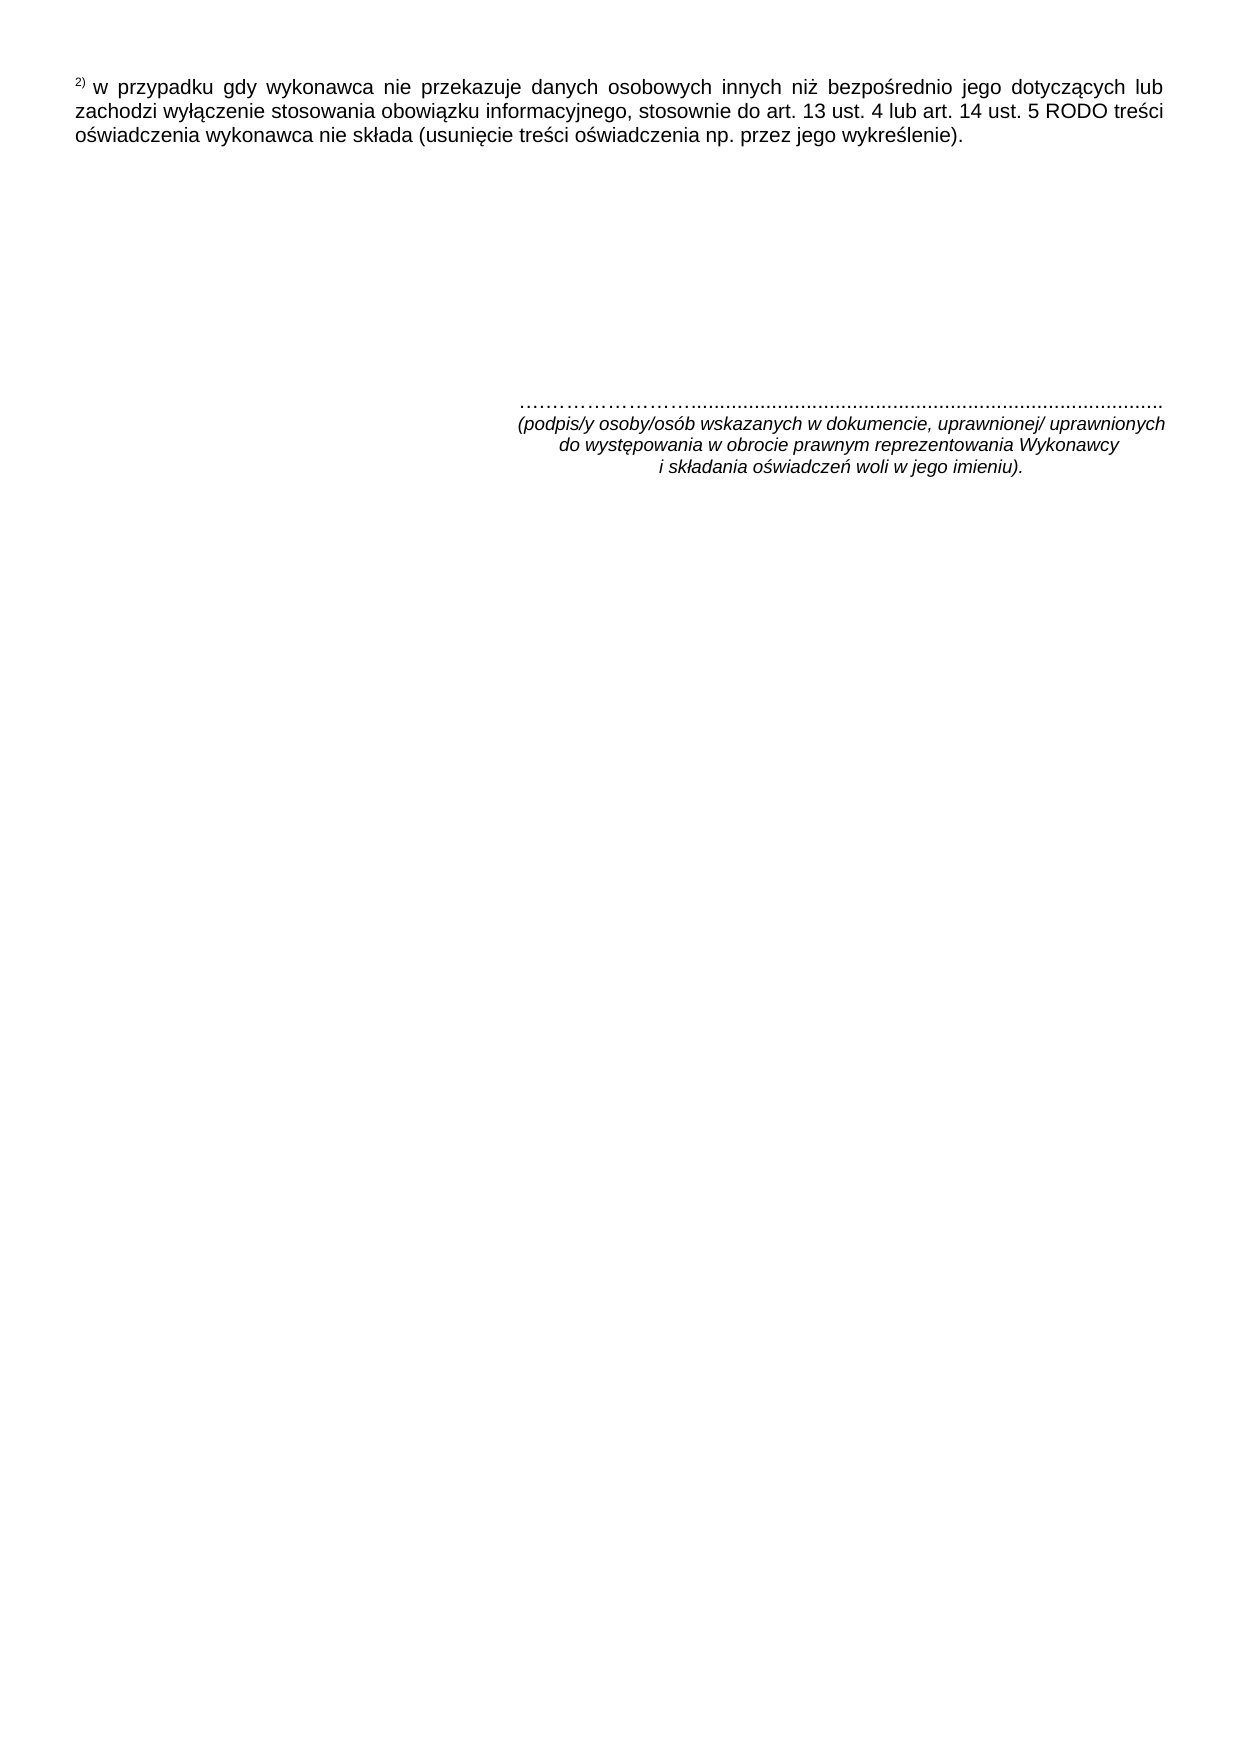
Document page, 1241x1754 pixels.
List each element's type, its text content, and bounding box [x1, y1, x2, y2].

text (podpis/y osoby/osób wskazanych w dokumencie, uprawnionej/ uprawnionych [517, 412, 1165, 434]
text ….………………….................................................................................. [517, 388, 1165, 412]
text do występowania w obrocie prawnym reprezentowania Wykonawcy i składania oświadczeń woli w jego imieniu). [517, 434, 1165, 477]
text 2) w przypadku gdy wykonawca nie przekazuje danych osobowych innych niż bezpośrednio jego dotyczących lub zachodzi wyłączenie stosowania obowiązku informacyjnego, stosownie do art. 13 ust. 4 lub art. 14 ust. 5 RODO treści oświadczenia wykonawca nie składa (usunięcie treści oświadczenia np. przez jego wykreślenie). [75, 75, 1165, 147]
